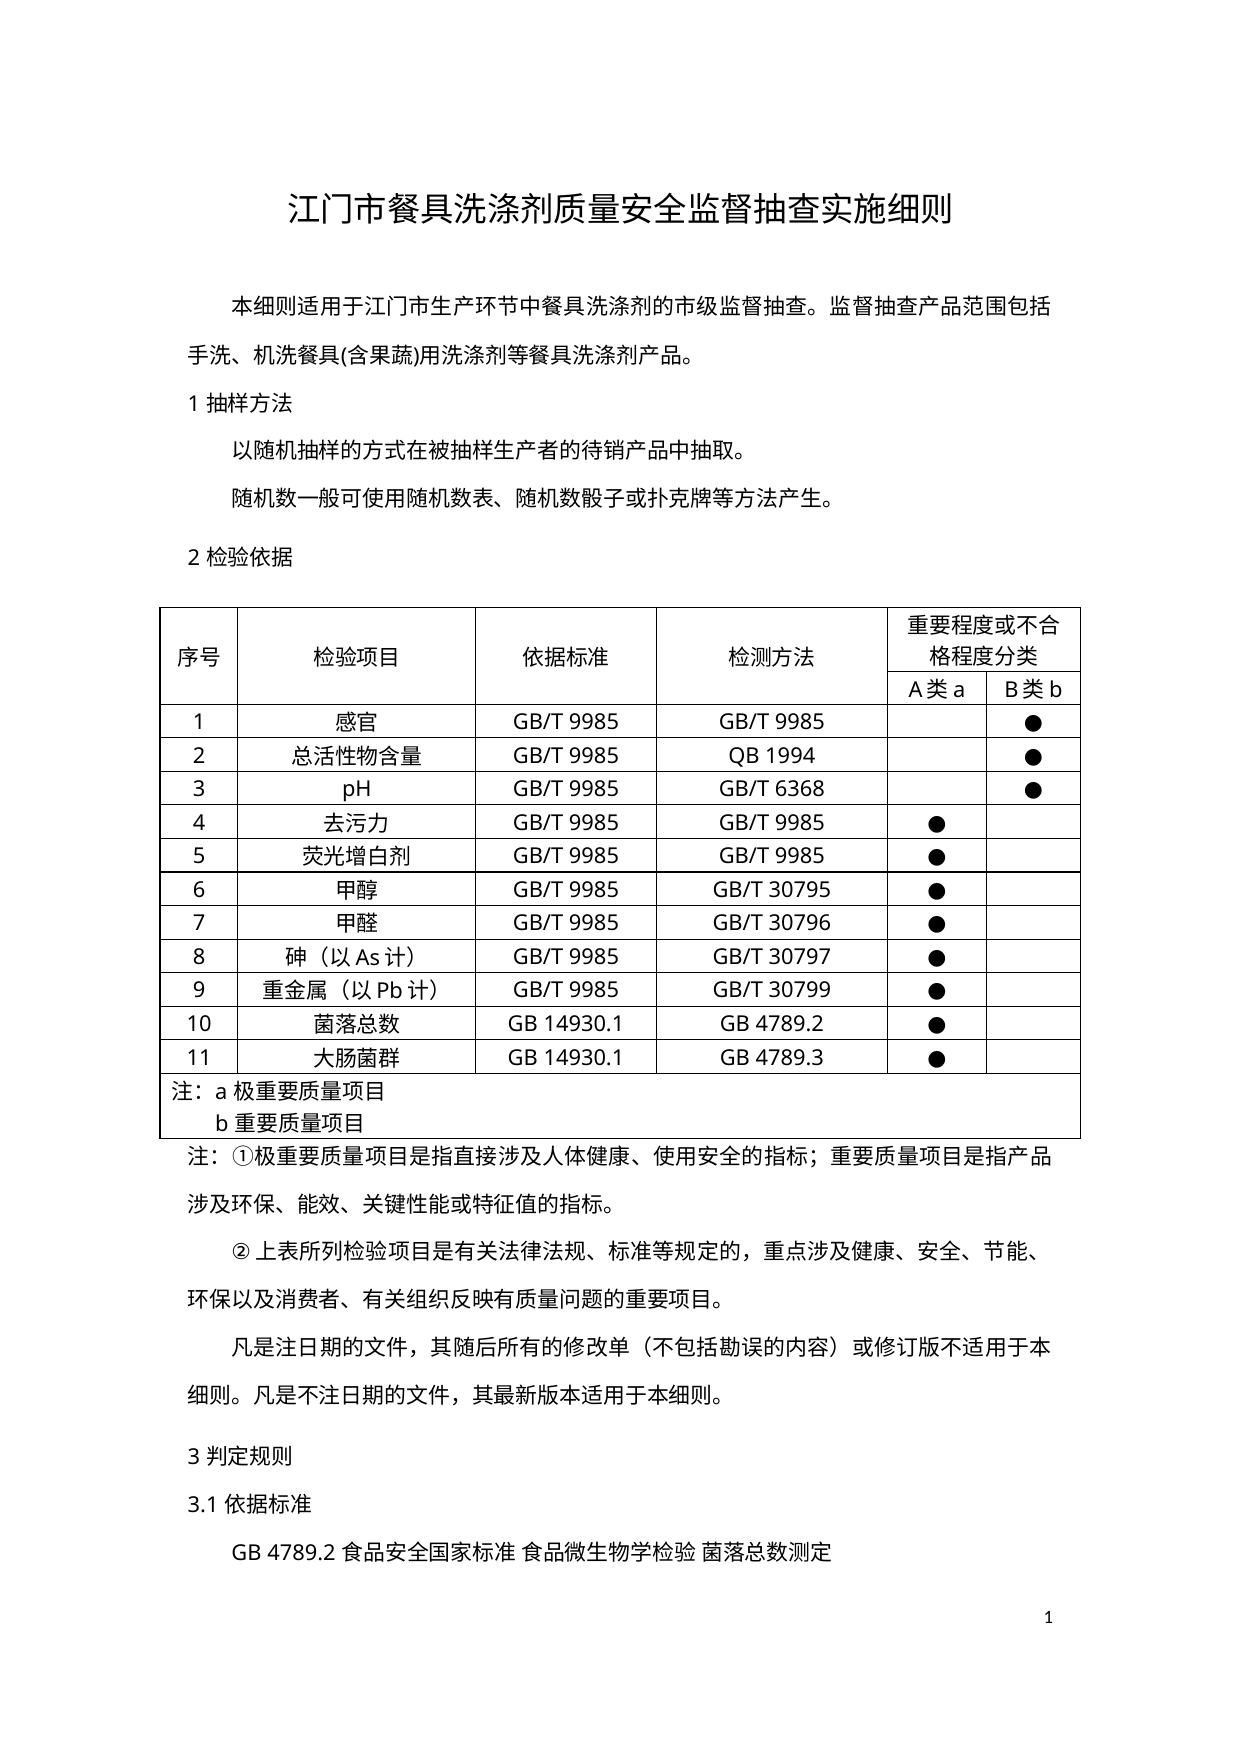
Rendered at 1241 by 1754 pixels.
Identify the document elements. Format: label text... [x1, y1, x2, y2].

table_cell [987, 873, 1080, 905]
text GB 4789.2 食品安全国家标准 食品微生物学检验 菌落总数测定 [187, 1535, 1053, 1566]
table_cell GB/T 9985 [476, 873, 656, 905]
table_cell ● [987, 772, 1080, 804]
table_cell 1 [161, 705, 237, 737]
table_cell ● [987, 738, 1080, 771]
table_header 检验项目 [238, 608, 475, 704]
table_cell 8 [161, 940, 237, 972]
table_cell [888, 705, 986, 737]
table_cell ● [888, 1040, 986, 1073]
table_cell 5 [161, 839, 237, 871]
table_cell GB/T 9985 [476, 839, 656, 871]
table_cell ● [888, 805, 986, 838]
text 凡是注日期的文件，其随后所有的修改单（不包括勘误的内容）或修订版不适用于本细则。凡是不注日期的文件，其最新版本适用于本细则。 [187, 1329, 1053, 1410]
table_header 序号 [161, 608, 237, 704]
text 2 检验依据 [187, 528, 1053, 574]
text 3 判定规则 [187, 1439, 1053, 1471]
table_cell 荧光增白剂 [238, 839, 475, 871]
table_cell 重金属（以Pb计） [238, 973, 475, 1006]
table_cell [888, 738, 986, 771]
table_cell ● [888, 973, 986, 1006]
text 1 抽样方法 [187, 386, 1053, 417]
text ②上表所列检验项目是有关法律法规、标准等规定的，重点涉及健康、安全、节能、环保以及消费者、有关组织反映有质量问题的重要项目。 [187, 1234, 1053, 1313]
text 注：①极重要质量项目是指直接涉及人体健康、使用安全的指标；重要质量项目是指产品涉及环保、能效、关键性能或特征值的指标。 [187, 1139, 1053, 1218]
table_cell 4 [161, 805, 237, 838]
table_cell 去污力 [238, 805, 475, 838]
table_cell GB/T 9985 [476, 772, 656, 804]
table_cell GB/T 30796 [657, 906, 887, 938]
table_cell GB/T 9985 [657, 839, 887, 871]
table_cell GB/T 30799 [657, 973, 887, 1006]
table_cell 7 [161, 906, 237, 938]
table_cell GB/T 9985 [657, 705, 887, 737]
table_cell 3 [161, 772, 237, 804]
table_cell 11 [161, 1040, 237, 1073]
table_cell 总活性物含量 [238, 738, 475, 771]
table_cell [987, 940, 1080, 972]
table_cell GB 4789.3 [657, 1040, 887, 1073]
text 3.1 依据标准 [187, 1487, 1053, 1519]
table_cell ● [888, 839, 986, 871]
table_cell GB/T 6368 [657, 772, 887, 804]
table_cell 10 [161, 1007, 237, 1039]
table_cell B类b [987, 672, 1080, 704]
table_cell ● [987, 705, 1080, 737]
table_cell GB/T 9985 [476, 738, 656, 771]
table_cell ● [888, 873, 986, 905]
table_cell 注：a 极重要质量项目 b 重要质量项目 [161, 1074, 1080, 1138]
table_cell ● [888, 940, 986, 972]
table_cell pH [238, 772, 475, 804]
table_cell 砷（以As计） [238, 940, 475, 972]
table_cell [987, 1040, 1080, 1073]
text 江门市餐具洗涤剂质量安全监督抽查实施细则 [187, 174, 1053, 239]
table_cell GB/T 9985 [476, 906, 656, 938]
table_cell 9 [161, 973, 237, 1006]
table_cell [987, 1007, 1080, 1039]
table_cell [987, 839, 1080, 871]
table_cell GB 14930.1 [476, 1040, 656, 1073]
table_header 依据标准 [476, 608, 656, 704]
table_cell ● [888, 1007, 986, 1039]
text 随机数一般可使用随机数表、随机数骰子或扑克牌等方法产生。 [187, 481, 1053, 512]
text 本细则适用于江门市生产环节中餐具洗涤剂的市级监督抽查。监督抽查产品范围包括手洗、机洗餐具(含果蔬)用洗涤剂等餐具洗涤剂产品。 [187, 288, 1053, 370]
table_cell [987, 906, 1080, 938]
table_cell [888, 772, 986, 804]
table_header 检测方法 [657, 608, 887, 704]
text 以随机抽样的方式在被抽样生产者的待销产品中抽取。 [187, 433, 1053, 465]
table_cell GB/T 9985 [476, 940, 656, 972]
table_cell GB/T 9985 [476, 705, 656, 737]
table_cell 感官 [238, 705, 475, 737]
table_header 重要程度或不合格程度分类 [888, 608, 1080, 671]
table_cell 大肠菌群 [238, 1040, 475, 1073]
table_cell [987, 805, 1080, 838]
table_cell [987, 973, 1080, 1006]
table_cell GB 14930.1 [476, 1007, 656, 1039]
table_cell 2 [161, 738, 237, 771]
table_cell GB 4789.2 [657, 1007, 887, 1039]
table_cell 甲醇 [238, 873, 475, 905]
table_cell A类a [888, 672, 986, 704]
table_cell GB/T 30797 [657, 940, 887, 972]
table_cell GB/T 9985 [476, 805, 656, 838]
table_cell ● [888, 906, 986, 938]
table_cell 6 [161, 873, 237, 905]
table_cell GB/T 9985 [476, 973, 656, 1006]
table_cell GB/T 9985 [657, 805, 887, 838]
table_cell QB 1994 [657, 738, 887, 771]
table_cell GB/T 30795 [657, 873, 887, 905]
table_cell 甲醛 [238, 906, 475, 938]
table_cell 菌落总数 [238, 1007, 475, 1039]
